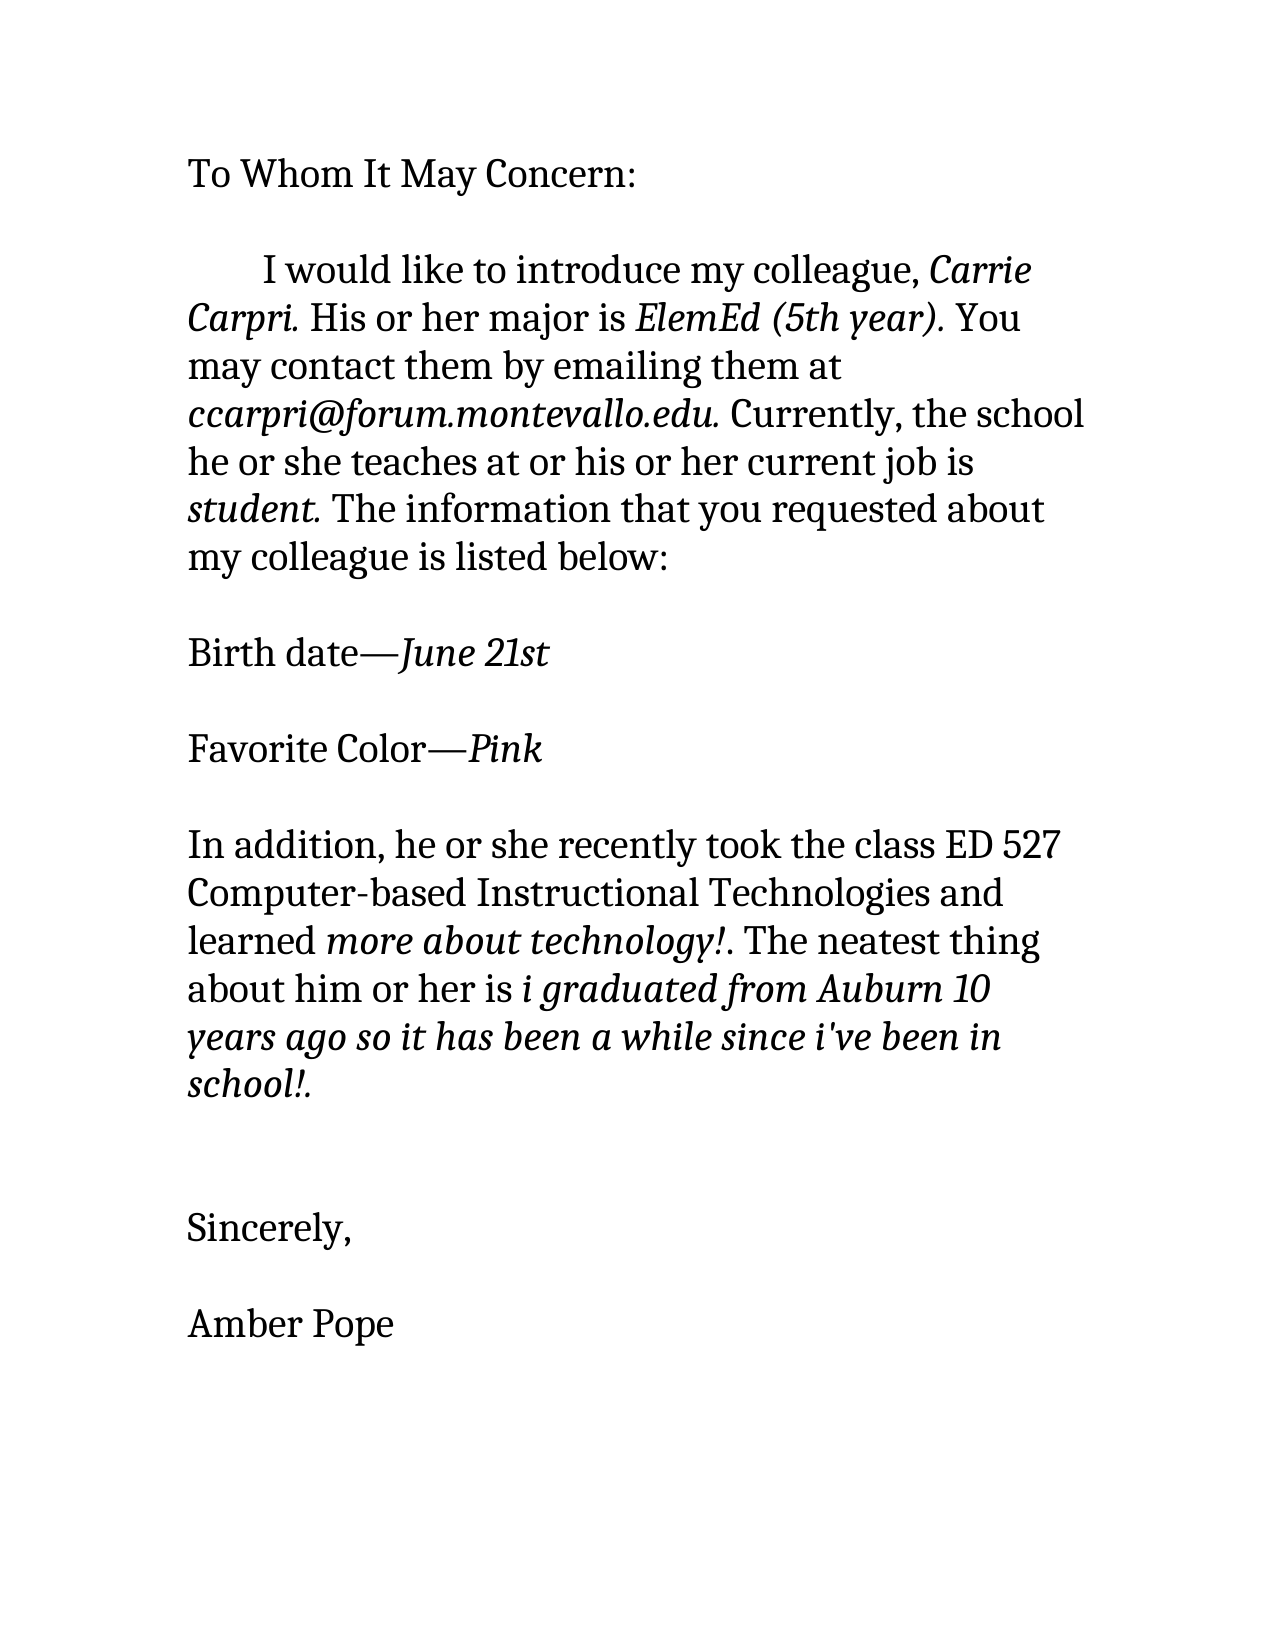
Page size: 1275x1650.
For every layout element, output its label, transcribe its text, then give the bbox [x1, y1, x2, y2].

text Sincerely, [187, 1204, 1087, 1252]
text Amber Pope [187, 1300, 1087, 1348]
text Birth date—June 21st [187, 629, 1087, 677]
text In addition, he or she recently took the class ED 527 Computer-based Instructional Technologies and learned more about technology!. The neatest thing about him or her is i graduated from Auburn 10 years ago so it has been a while since i've been in school!. [187, 821, 1087, 1108]
text To Whom It May Concern: [187, 150, 1087, 198]
text I would like to introduce my colleague, Carrie Carpri. His or her major is ElemEd (5th year). You may contact them by emailing them at ccarpri@forum.montevallo.edu. Currently, the school he or she teaches at or his or her current job is student. The information that you requested about my colleague is listed below: [187, 246, 1087, 581]
text Favorite Color—Pink [187, 725, 1087, 773]
